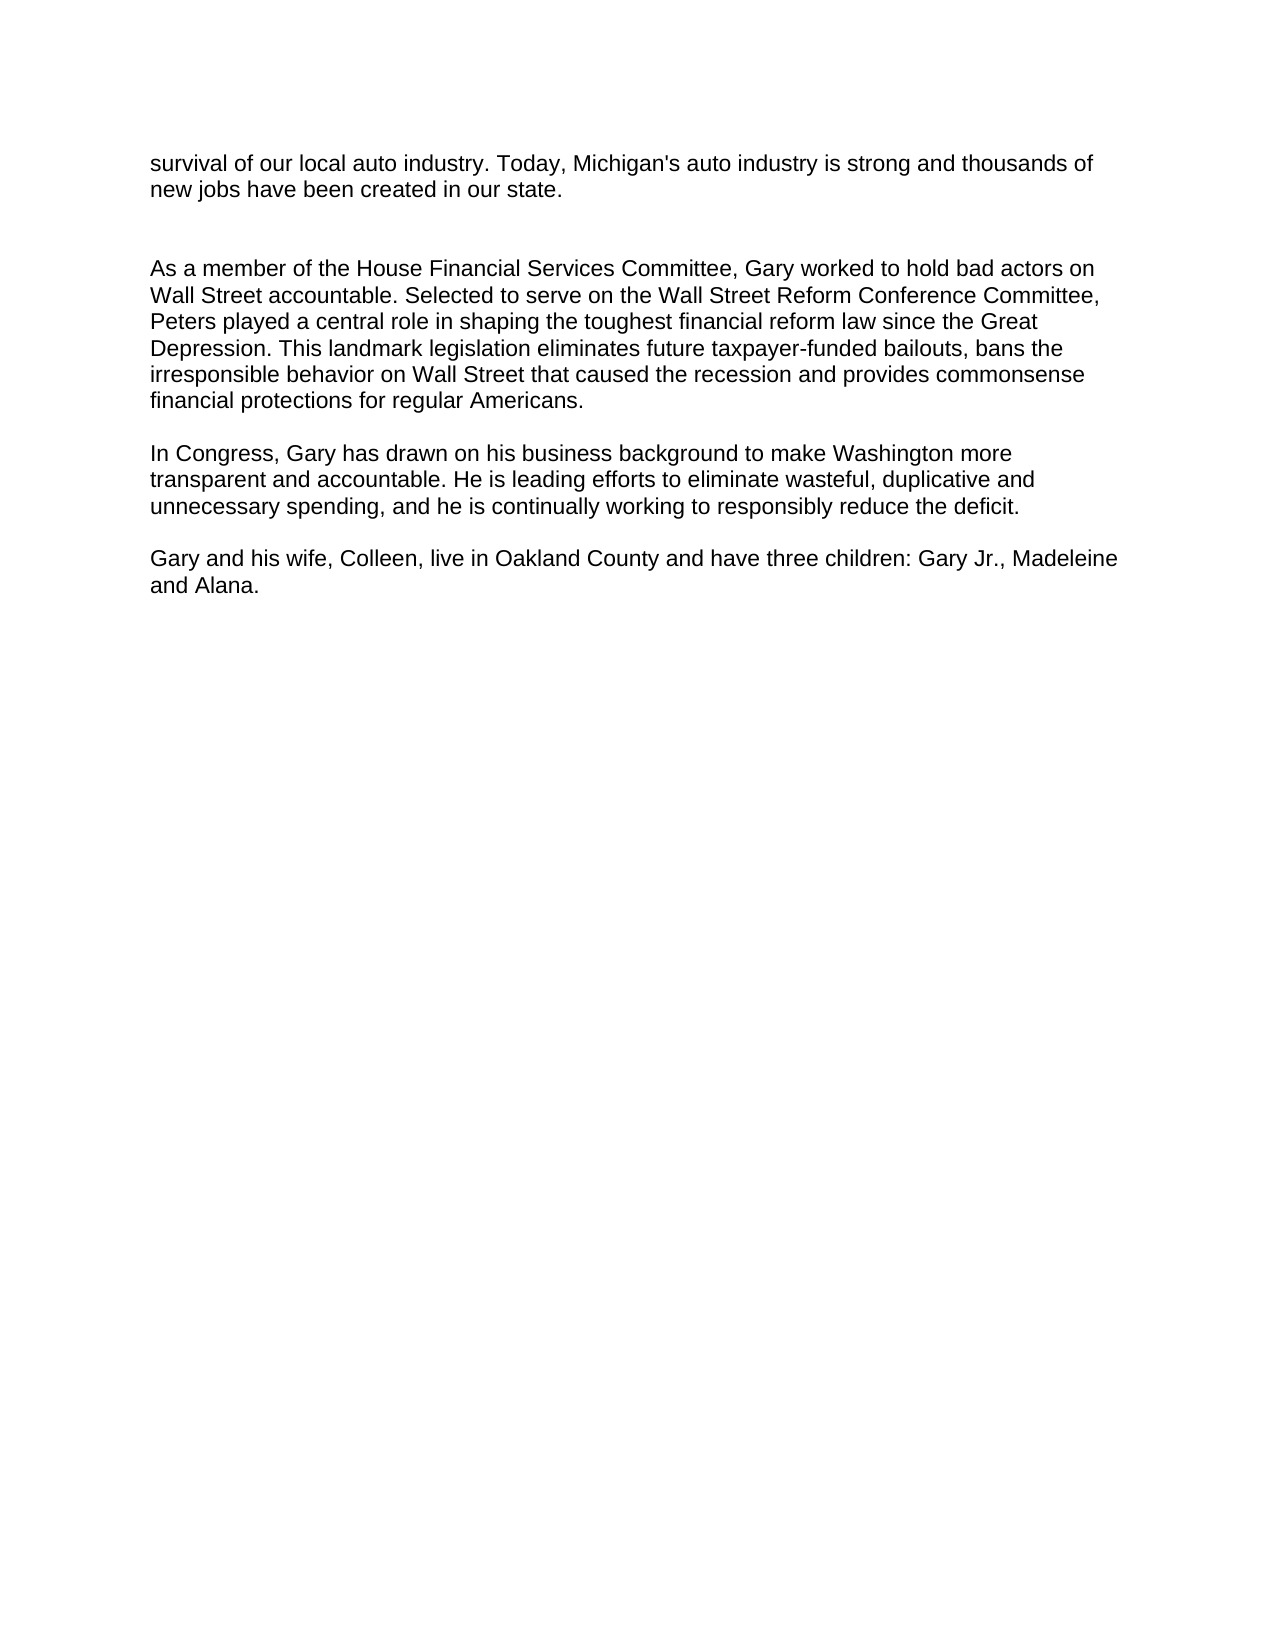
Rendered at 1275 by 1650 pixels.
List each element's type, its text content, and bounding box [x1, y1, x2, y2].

text As a member of the House Financial Services Committee, Gary worked to hold bad actors on Wall Street accountable. Selected to serve on the Wall Street Reform Conference Committee, Peters played a central role in shaping the toughest financial reform law since the Great Depression. This landmark legislation eliminates future taxpayer-funded bailouts, bans the irresponsible behavior on Wall Street that caused the recession and provides commonsense financial protections for regular Americans. [150, 255, 1125, 413]
text Gary and his wife, Colleen, live in Oakland County and have three children: Gary Jr., Madeleine and Alana. [150, 545, 1125, 598]
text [150, 150, 1125, 203]
text In Congress, Gary has drawn on his business background to make Washington more transparent and accountable. He is leading efforts to eliminate wasteful, duplicative and unnecessary spending, and he is continually working to responsibly reduce the deficit. [150, 440, 1125, 519]
